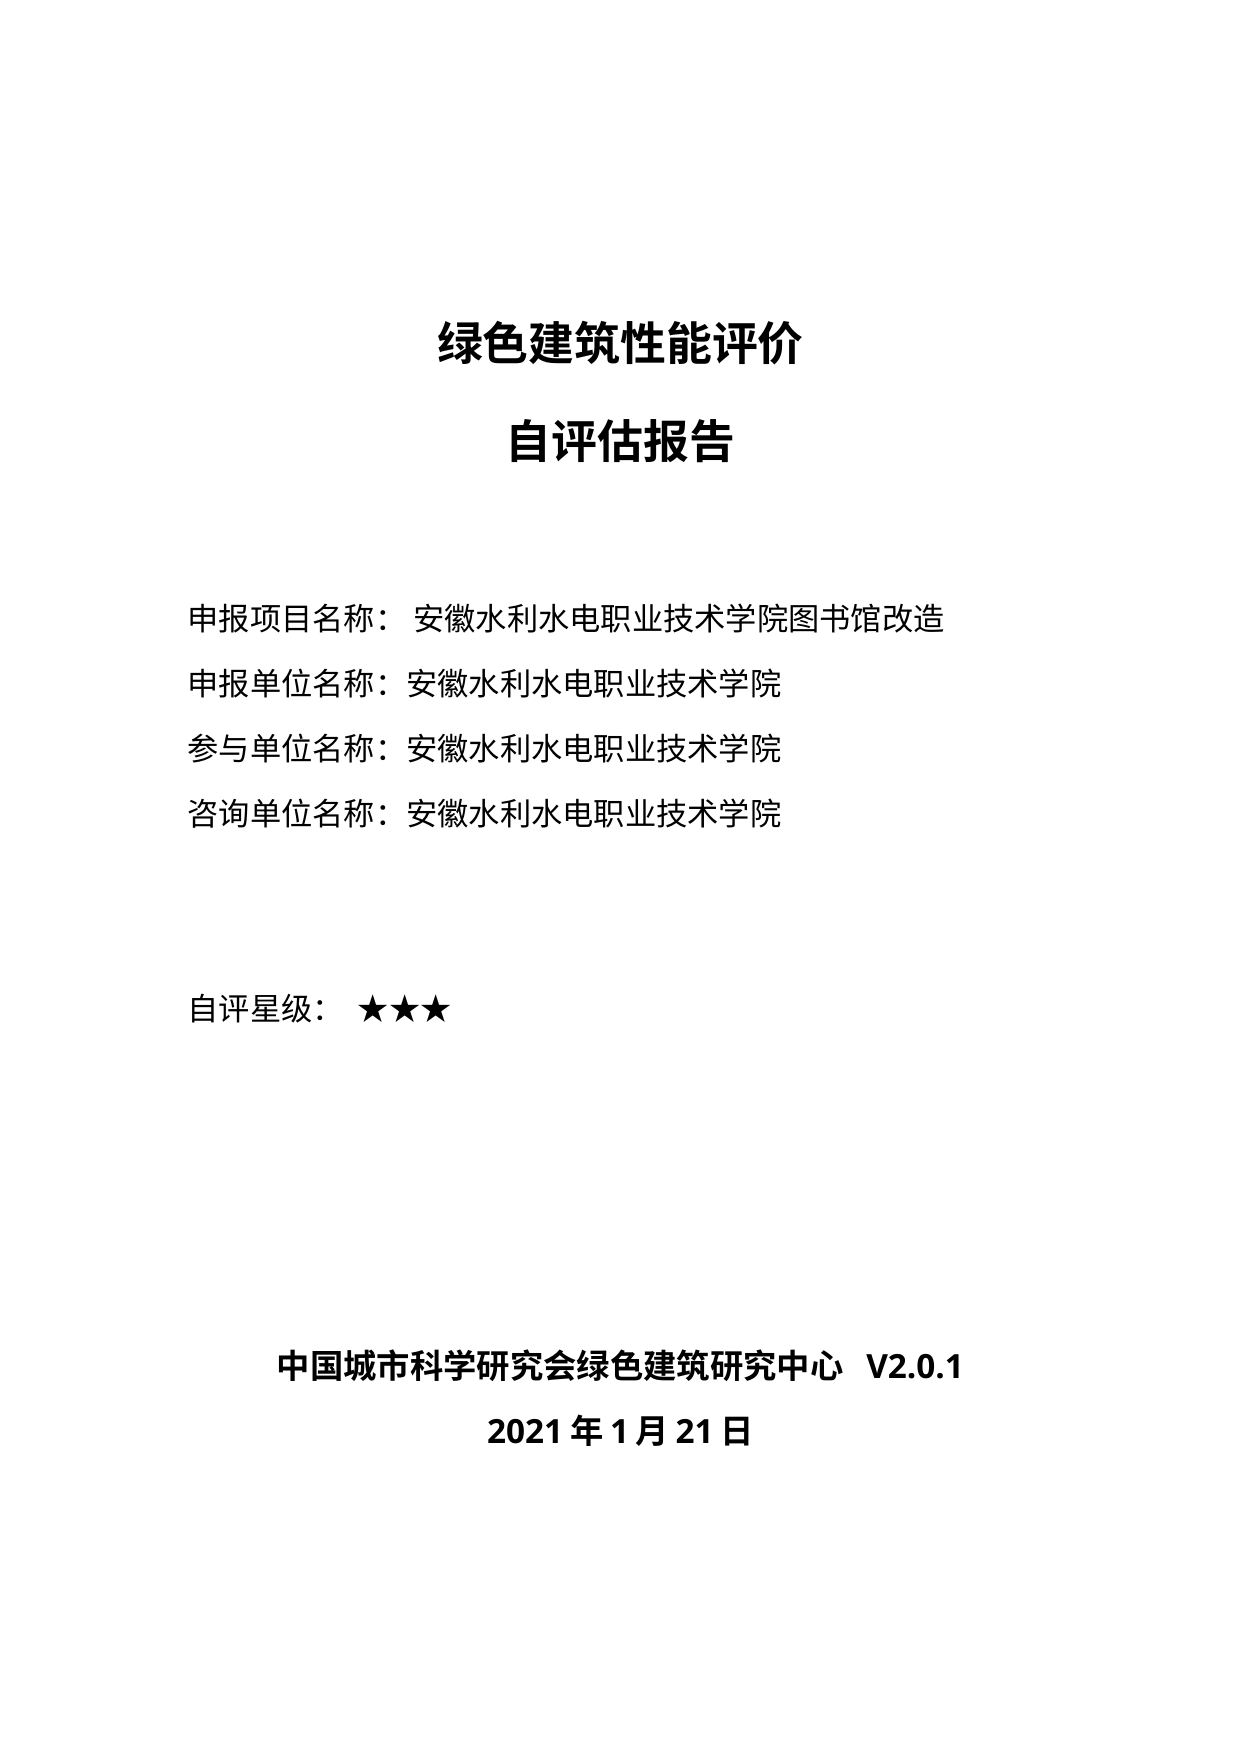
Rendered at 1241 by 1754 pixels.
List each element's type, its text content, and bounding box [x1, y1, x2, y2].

text 参与单位名称：安徽水利水电职业技术学院 [187, 714, 1053, 779]
text 申报单位名称：安徽水利水电职业技术学院 [187, 649, 1053, 714]
text 咨询单位名称：安徽水利水电职业技术学院 [187, 779, 1053, 844]
text 绿色建筑性能评价 [187, 292, 1053, 389]
text 自评星级： ★★★ [187, 974, 1053, 1039]
text 申报项目名称： 安徽水利水电职业技术学院图书馆改造 [187, 584, 1053, 649]
text 2021年1月21日 [187, 1397, 1053, 1462]
text 中国城市科学研究会绿色建筑研究中心 V2.0.1 [187, 1332, 1053, 1397]
text 自评估报告 [187, 389, 1053, 487]
